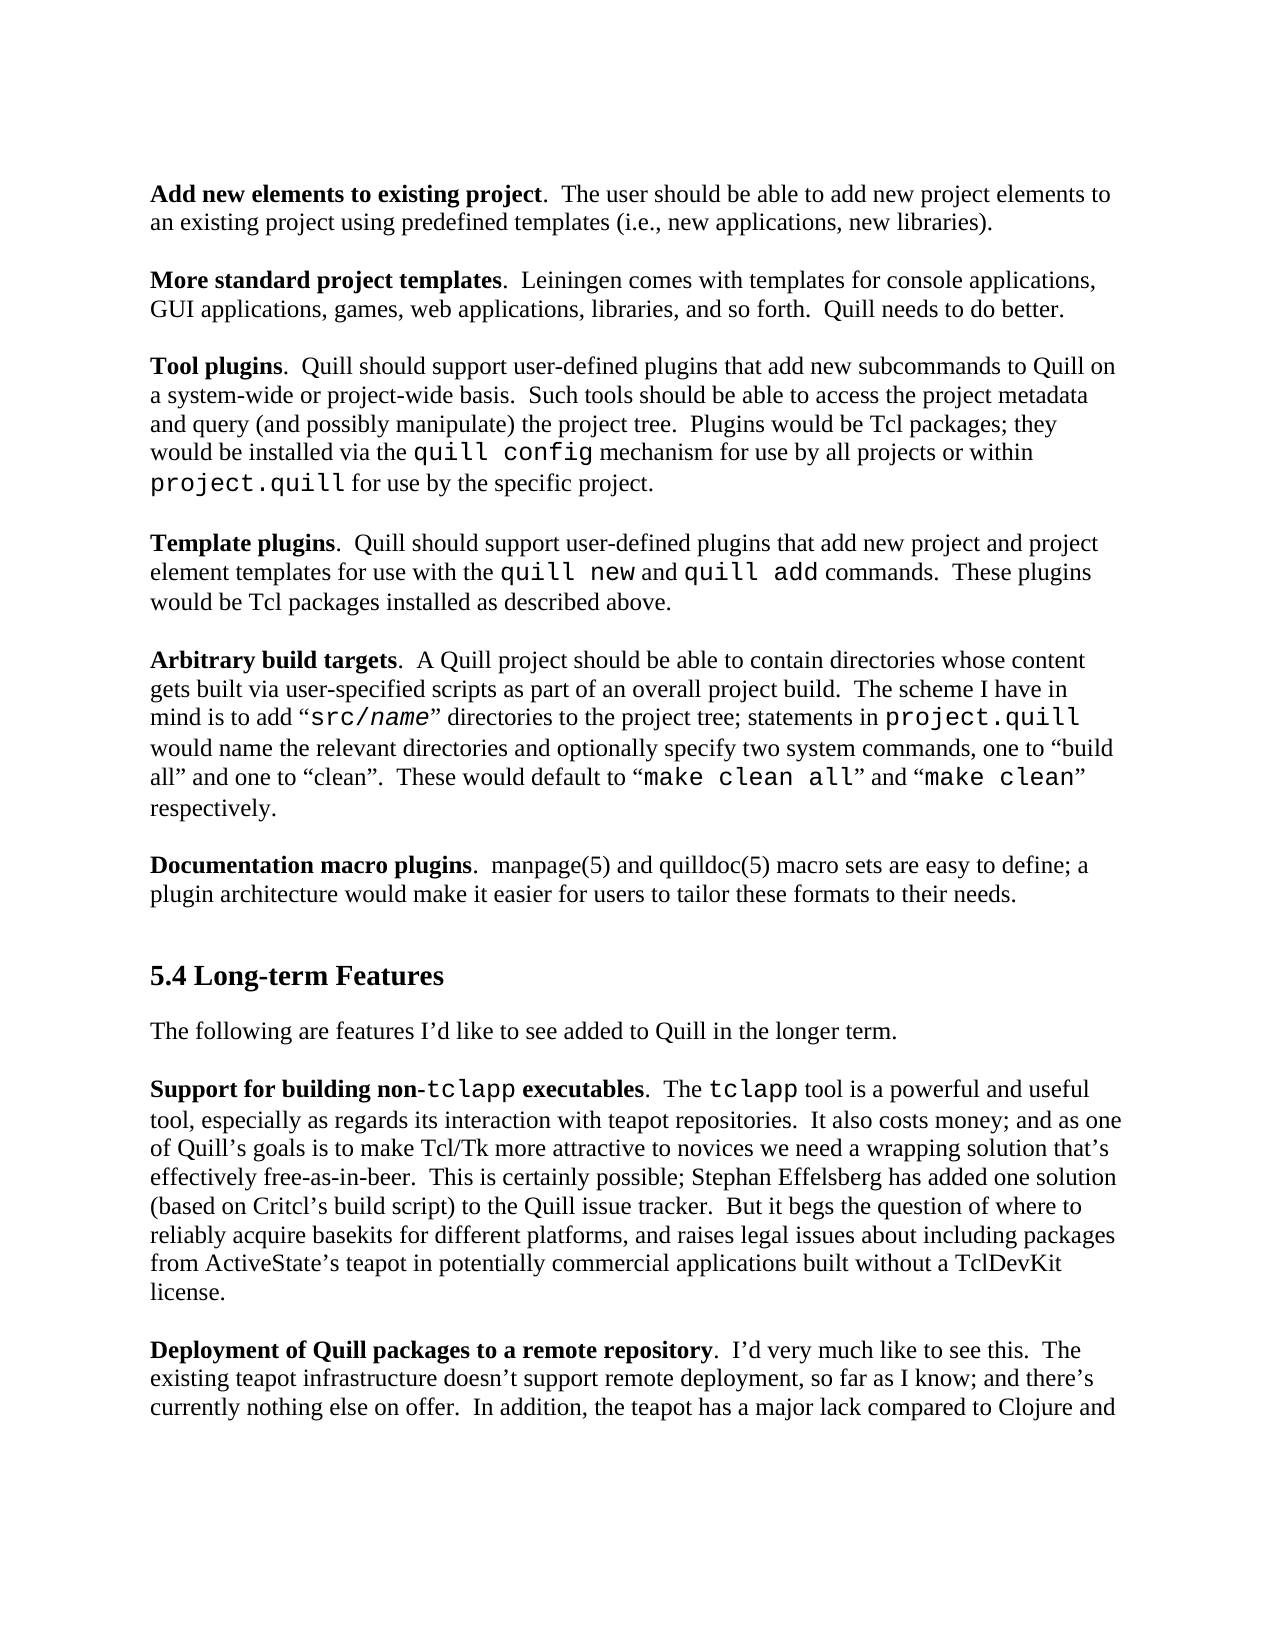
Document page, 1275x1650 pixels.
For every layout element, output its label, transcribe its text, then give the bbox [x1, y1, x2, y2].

text Documentation macro plugins. manpage(5) and quilldoc(5) macro sets are easy to define; a plugin architecture would make it easier for users to tailor these formats to their needs. [150, 850, 1125, 908]
text Tool plugins. Quill should support user-defined plugins that add new subcommands to Quill on a system-wide or project-wide basis. Such tools should be able to access the project metadata and query (and possibly manipulate) the project tree. Plugins would be Tcl packages; they would be installed via the quill config mechanism for use by all projects or within project.quill for use by the specific project. [150, 351, 1125, 499]
text Support for building non-tclapp executables. The tclapp tool is a powerful and useful tool, especially as regards its interaction with teapot repositories. It also costs money; and as one of Quill’s goals is to make Tcl/Tk more attractive to novices we need a wrapping solution that’s effectively free-as-in-beer. This is certainly possible; Stephan Effelsberg has added one solution (based on Critcl’s build script) to the Quill issue tracker. But it begs the question of where to reliably acquire basekits for different platforms, and raises legal issues about including packages from ActiveState’s teapot in potentially commercial applications built without a TclDevKit license. [150, 1074, 1125, 1306]
text Arbitrary build targets. A Quill project should be able to contain directories whose content gets built via user-specified scripts as part of an overall project build. The scheme I have in mind is to add “src/name” directories to the project tree; statements in project.quill would name the relevant directories and optionally specify two system commands, one to “build all” and one to “clean”. These would default to “make clean all” and “make clean” respectively. [150, 645, 1125, 822]
text More standard project templates. Leiningen comes with templates for console applications, GUI applications, games, web applications, libraries, and so forth. Quill needs to do better. [150, 265, 1125, 322]
subtitle 5.4 Long-term Features [150, 958, 1125, 991]
text Add new elements to existing project. The user should be able to add new project elements to an existing project using predefined templates (i.e., new applications, new libraries). [150, 179, 1125, 236]
text Template plugins. Quill should support user-defined plugins that add new project and project element templates for use with the quill new and quill add commands. These plugins would be Tcl packages installed as described above. [150, 528, 1125, 616]
text The following are features I’d like to see added to Quill in the longer term. [150, 1016, 1125, 1045]
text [150, 1335, 1125, 1421]
